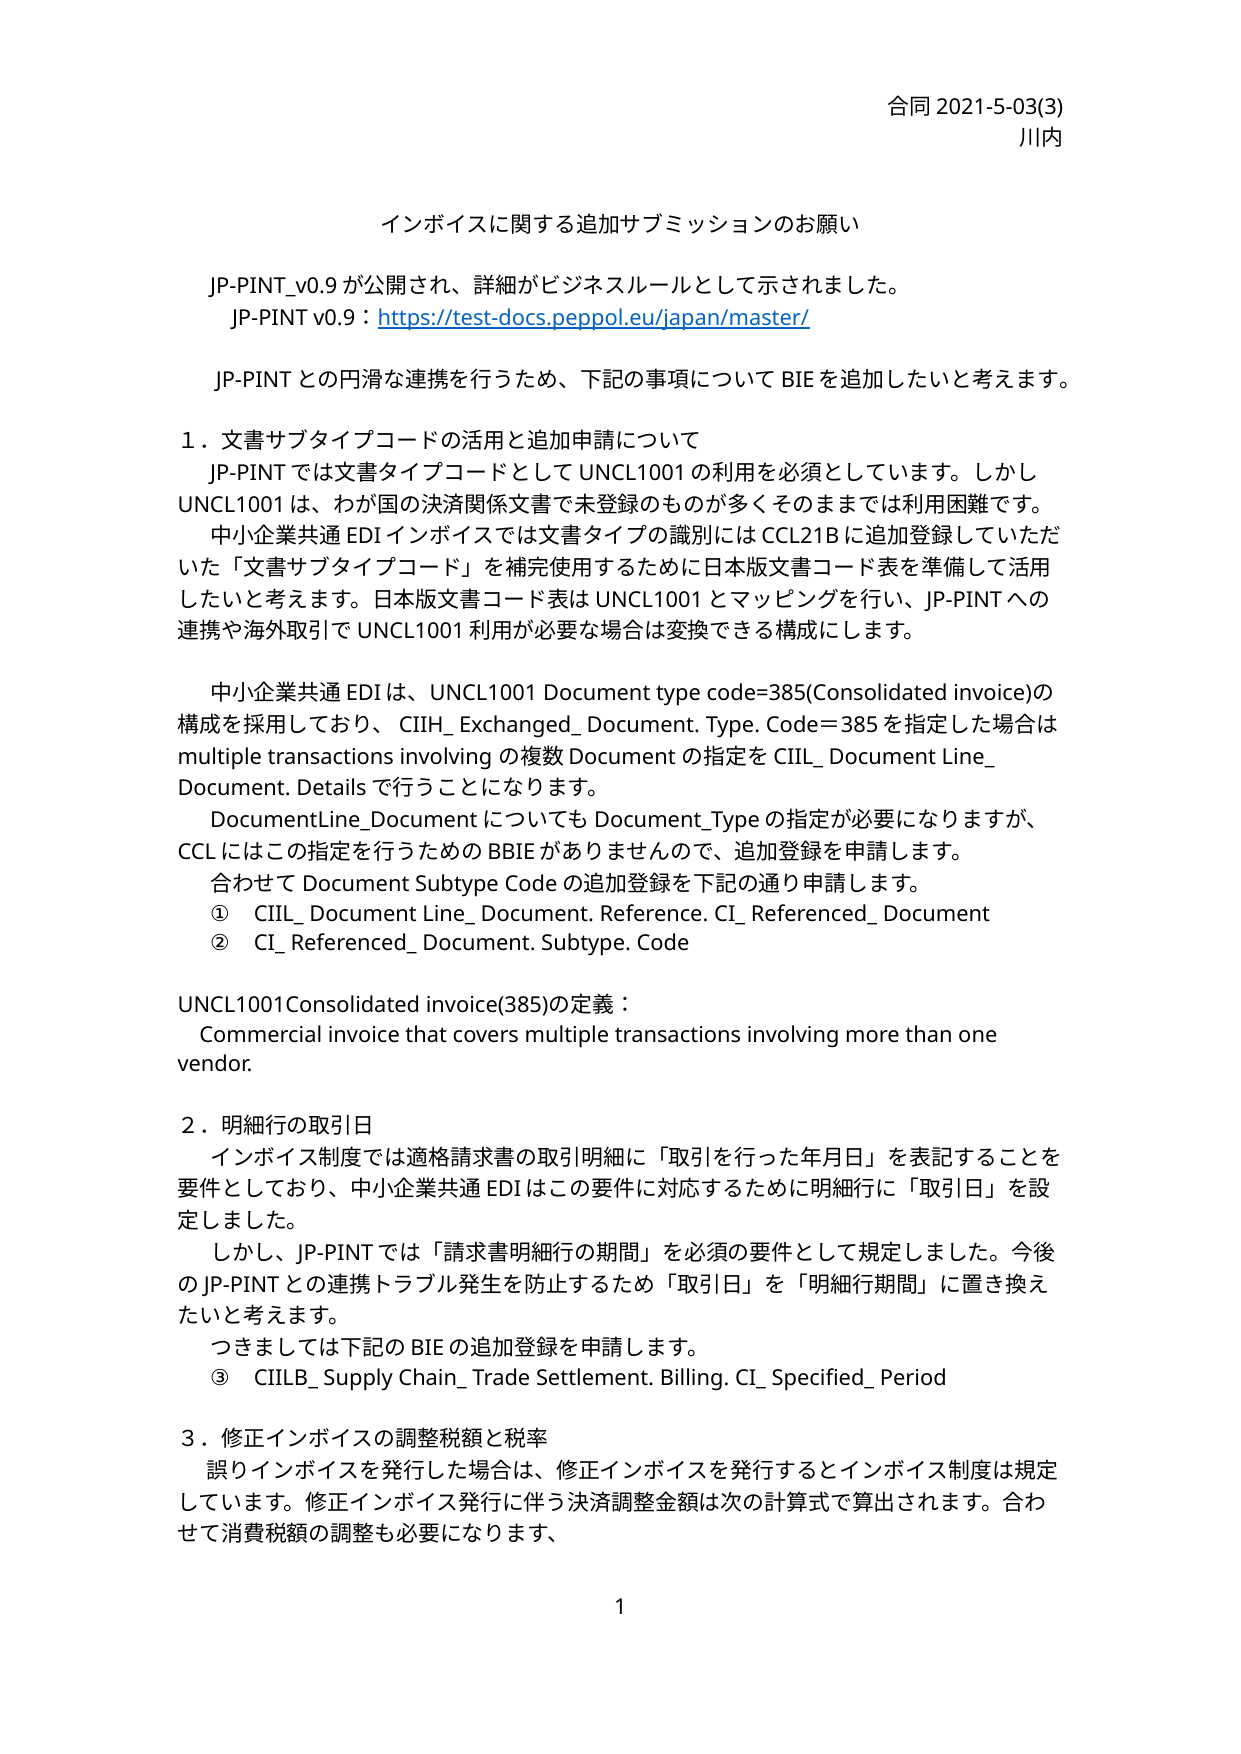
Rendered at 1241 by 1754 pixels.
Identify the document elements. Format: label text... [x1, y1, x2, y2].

text ３．修正インボイスの調整税額と税率 [177, 1421, 1063, 1453]
text UNCL1001Consolidated invoice(385)の定義： [177, 987, 1063, 1019]
text DocumentLine_DocumentについてもDocument_Typeの指定が必要になりますが、CCLにはこの指定を行うためのBBIEがありませんので、追加登録を申請します。 [177, 802, 1063, 866]
text しかし、JP-PINTでは「請求書明細行の期間」を必須の要件として規定しました。今後のJP-PINTとの連携トラブル発生を防止するため「取引日」を「明細行期間」に置き換えたいと考えます。 [177, 1235, 1063, 1330]
text １．文書サブタイプコードの活用と追加申請について [177, 423, 1063, 455]
text ２．明細行の取引日 [177, 1108, 1063, 1140]
text インボイスに関する追加サブミッションのお願い [177, 207, 1063, 238]
text JP-PINT_v0.9が公開され、詳細がビジネスルールとして示されました。 [177, 268, 1063, 300]
text JP-PINTでは文書タイプコードとしてUNCL1001の利用を必須としています。しかしUNCL1001は、わが国の決済関係文書で未登録のものが多くそのままでは利用困難です。 [177, 455, 1063, 518]
list CIILB_ Supply Chain_ Trade Settlement. Billing. CI_ Specified_ Period [210, 1362, 1063, 1392]
text 合わせてDocument Subtype Codeの追加登録を下記の通り申請します。 [177, 866, 1063, 897]
text 中小企業共通EDIインボイスでは文書タイプの識別にはCCL21Bに追加登録していただいた「文書サブタイプコード」を補完使用するために日本版文書コード表を準備して活用したいと考えます。日本版文書コード表はUNCL1001とマッピングを行い、JP-PINTへの連携や海外取引でUNCL1001利用が必要な場合は変換できる構成にします。 [177, 518, 1063, 645]
text JP-PINT v0.9：https://test-docs.peppol.eu/japan/master/ [177, 300, 1063, 332]
text つきましては下記のBIEの追加登録を申請します。 [177, 1330, 1063, 1362]
text 誤りインボイスを発行した場合は、修正インボイスを発行するとインボイス制度は規定しています。修正インボイス発行に伴う決済調整金額は次の計算式で算出されます。合わせて消費税額の調整も必要になります、 [177, 1453, 1063, 1548]
text 中小企業共通EDIは、UNCL1001 Document type code=385(Consolidated invoice)の構成を採用しており、 CIIH_ Exchanged_ Document. Type. Code＝385を指定した場合はmultiple transactions involving の複数Document の指定をCIIL_ Document Line_ Document. Detailsで行うことになります。 [177, 675, 1063, 802]
list CIIL_ Document Line_ Document. Reference. CI_ Referenced_ Document [210, 897, 1063, 927]
list CI_ Referenced_ Document. Subtype. Code [210, 927, 1063, 957]
text JP-PINTとの円滑な連携を行うため、下記の事項についてBIEを追加したいと考えます。 [177, 362, 1063, 393]
text Commercial invoice that covers multiple transactions involving more than one vendor. [177, 1019, 1063, 1078]
text インボイス制度では適格請求書の取引明細に「取引を行った年月日」を表記することを要件としており、中小企業共通EDIはこの要件に対応するために明細行に「取引日」を設定しました。 [177, 1140, 1063, 1235]
